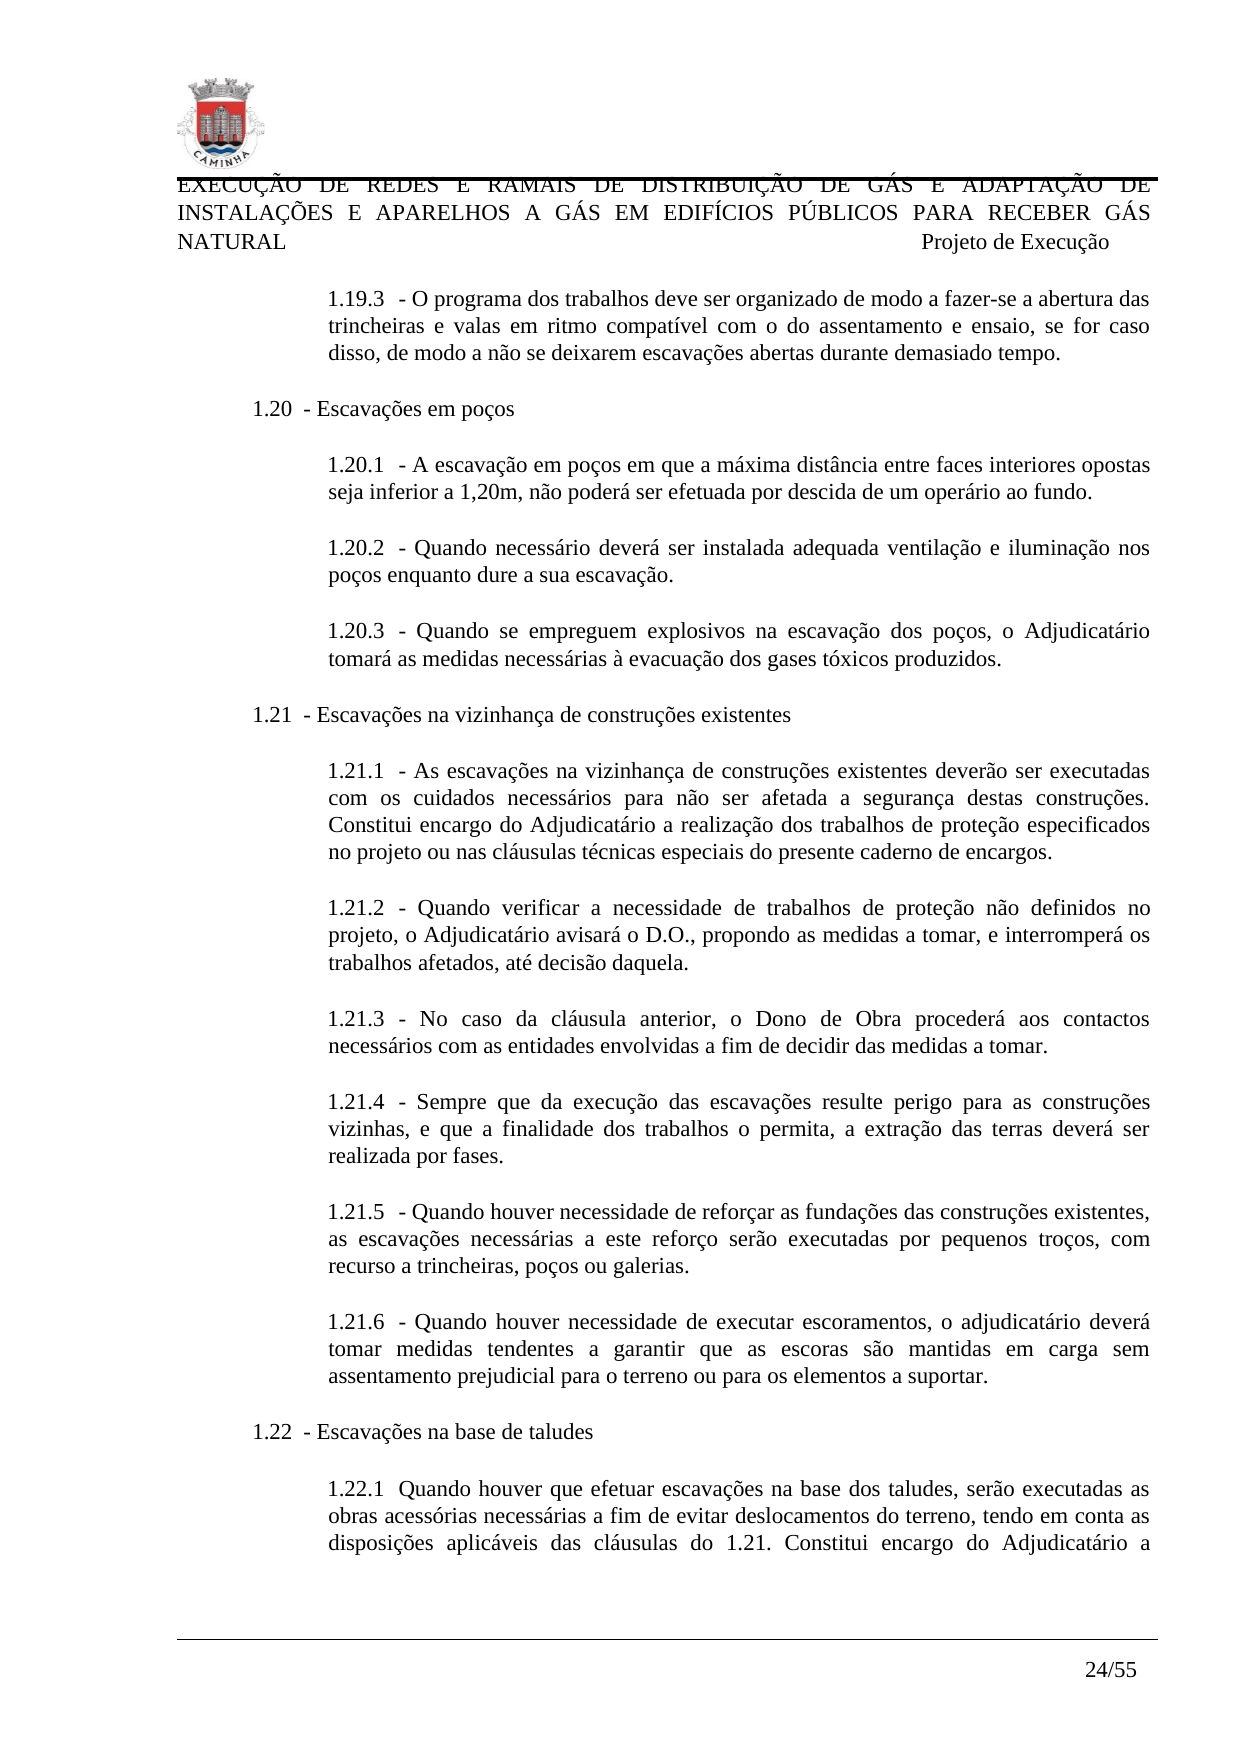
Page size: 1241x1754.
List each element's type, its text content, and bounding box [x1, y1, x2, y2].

list - Sempre que da execução das escavações resulte perigo para as construções vizinhas, e que a finalidade dos trabalhos o permita, a extração das terras deverá ser realizada por fases. [327, 1088, 1152, 1168]
list - Quando necessário deverá ser instalada adequada ventilação e iluminação nos poços enquanto dure a sua escavação. [327, 534, 1152, 588]
list - Quando verificar a necessidade de trabalhos de proteção não definidos no projeto, o Adjudicatário avisará o D.O., propondo as medidas a tomar, e interromperá os trabalhos afetados, até decisão daquela. [327, 894, 1152, 975]
list - Escavações na base de taludes [252, 1418, 1152, 1445]
list - Escavações em poços [252, 395, 1152, 421]
list - Quando houver necessidade de executar escoramentos, o adjudicatário deverá tomar medidas tendentes a garantir que as escoras são mantidas em carga sem assentamento prejudicial para o terreno ou para os elementos a suportar. [327, 1308, 1152, 1389]
list - Escavações na vizinhança de construções existentes [252, 701, 1152, 727]
list - Quando houver necessidade de reforçar as fundações das construções existentes, as escavações necessárias a este reforço serão executadas por pequenos troços, com recurso a trincheiras, poços ou galerias. [327, 1198, 1152, 1278]
picture [177, 78, 265, 169]
list - As escavações na vizinhança de construções existentes deverão ser executadas com os cuidados necessários para não ser afetada a segurança destas construções. Constitui encargo do Adjudicatário a realização dos trabalhos de proteção especificados no projeto ou nas cláusulas técnicas especiais do presente caderno de encargos. [327, 757, 1152, 865]
list - No caso da cláusula anterior, o Dono de Obra procederá aos contactos necessários com as entidades envolvidas a fim de decidir das medidas a tomar. [327, 1004, 1152, 1058]
list - A escavação em poços em que a máxima distância entre faces interiores opostas seja inferior a 1,20m, não poderá ser efetuada por descida de um operário ao fundo. [327, 451, 1152, 505]
list - O programa dos trabalhos deve ser organizado de modo a fazer-se a abertura das trincheiras e valas em ritmo compatível com o do assentamento e ensaio, se for caso disso, de modo a não se deixarem escavações abertas durante demasiado tempo. [327, 285, 1152, 365]
list - Quando se empreguem explosivos na escavação dos poços, o Adjudicatário tomará as medidas necessárias à evacuação dos gases tóxicos produzidos. [327, 618, 1152, 671]
